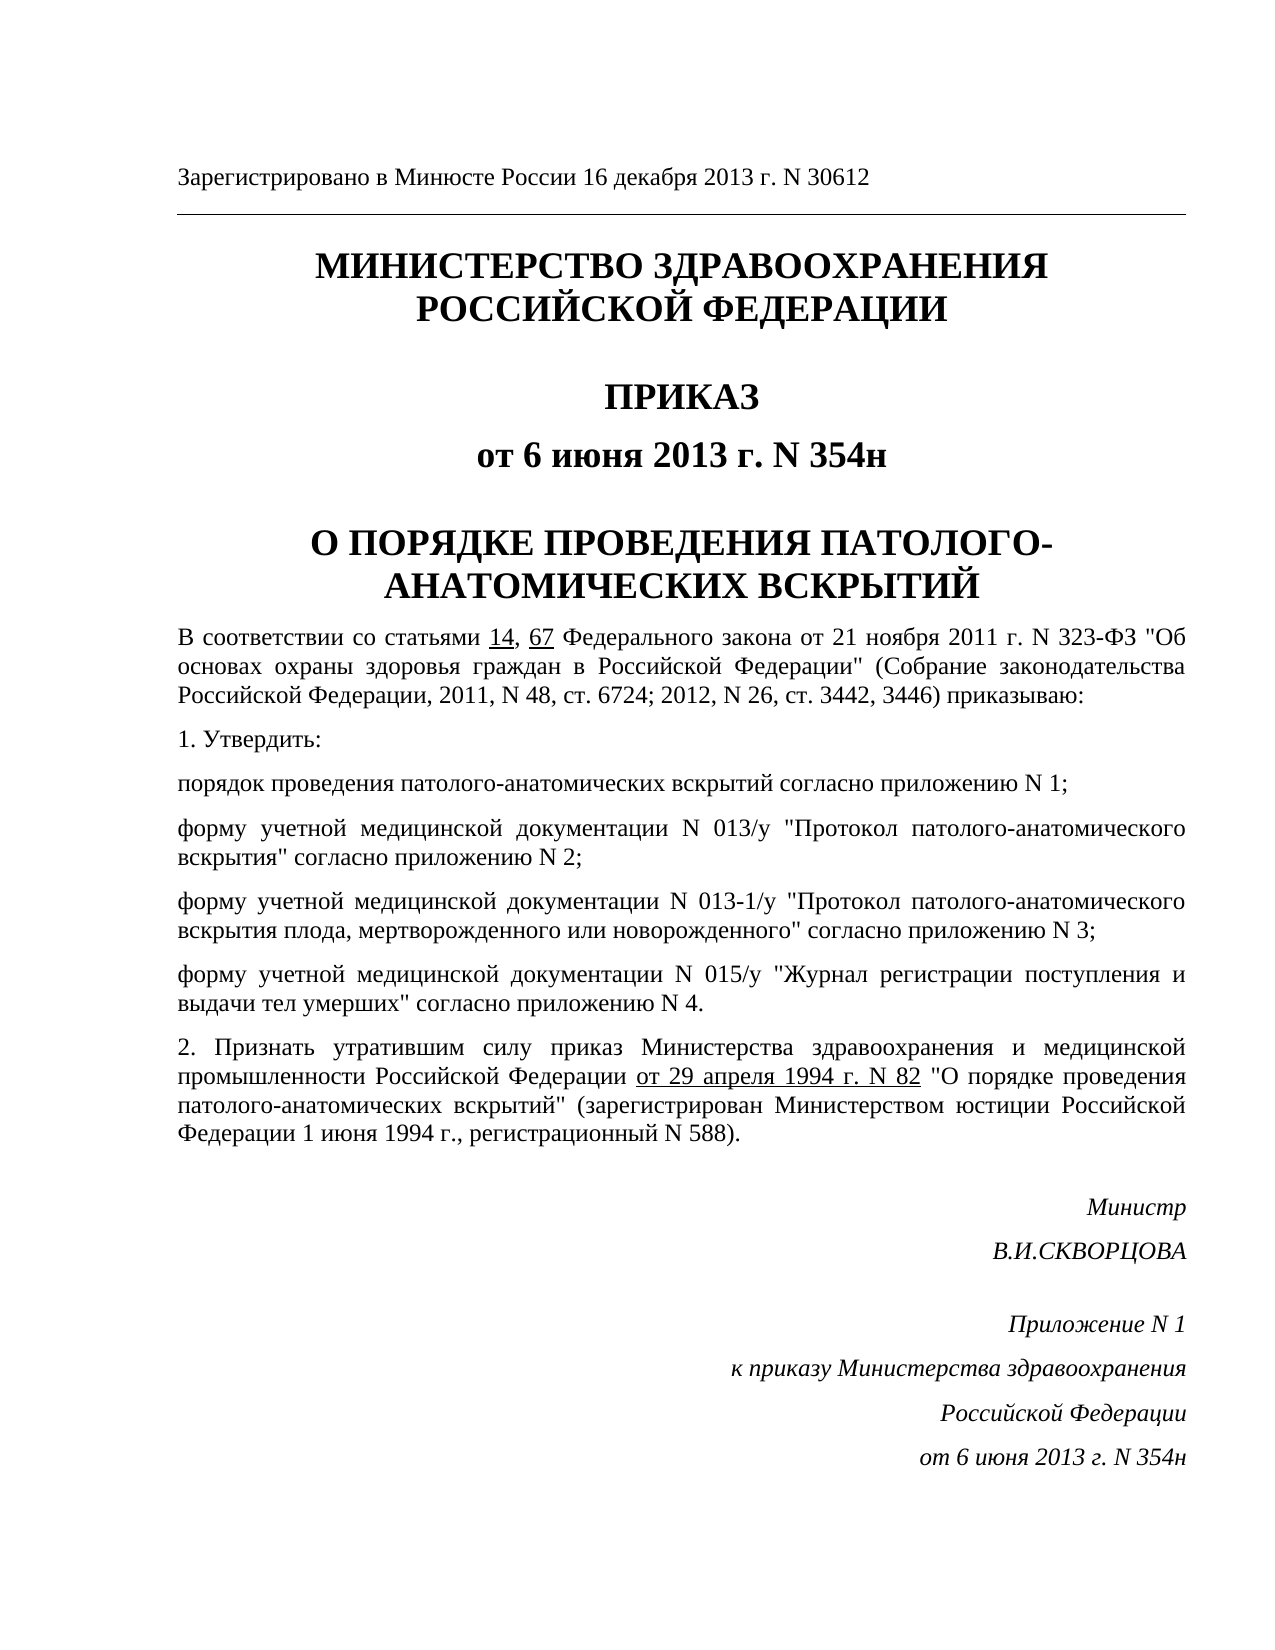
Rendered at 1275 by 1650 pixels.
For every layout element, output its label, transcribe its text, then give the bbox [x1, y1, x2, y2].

text О ПОРЯДКЕ ПРОВЕДЕНИЯ ПАТОЛОГО-АНАТОМИЧЕСКИХ ВСКРЫТИЙ [177, 520, 1186, 607]
text Министр [177, 1192, 1186, 1220]
text от 6 июня 2013 г. N 354н [177, 1442, 1186, 1471]
text МИНИСТЕРСТВО ЗДРАВООХРАНЕНИЯ РОССИЙСКОЙ ФЕДЕРАЦИИ [177, 243, 1186, 330]
text Приложение N 1 [177, 1309, 1186, 1338]
text Зарегистрировано в Минюсте России 16 декабря 2013 г. N 30612 [177, 162, 1186, 191]
text к приказу Министерства здравоохранения [177, 1353, 1186, 1382]
text В соответствии со статьями 14, 67 Федерального закона от 21 ноября 2011 г. N 323-ФЗ "Об основах охраны здоровья граждан в Российской Федерации" (Собрание законодательства Российской Федерации, 2011, N 48, ст. 6724; 2012, N 26, ст. 3442, 3446) приказываю: [177, 622, 1186, 708]
text форму учетной медицинской документации N 015/у "Журнал регистрации поступления и выдачи тел умерших" согласно приложению N 4. [177, 959, 1186, 1017]
text порядок проведения патолого-анатомических вскрытий согласно приложению N 1; [177, 768, 1186, 797]
text В.И.СКВОРЦОВА [177, 1236, 1186, 1265]
text ПРИКАЗ [177, 374, 1186, 417]
text от 6 июня 2013 г. N 354н [177, 433, 1186, 476]
text 2. Признать утратившим силу приказ Министерства здравоохранения и медицинской промышленности Российской Федерации от 29 апреля 1994 г. N 82 "О порядке проведения патолого-анатомических вскрытий" (зарегистрирован Министерством юстиции Российской Федерации 1 июня 1994 г., регистрационный N 588). [177, 1032, 1186, 1147]
text форму учетной медицинской документации N 013-1/у "Протокол патолого-анатомического вскрытия плода, мертворожденного или новорожденного" согласно приложению N 3; [177, 886, 1186, 943]
text 1. Утвердить: [177, 724, 1186, 753]
text Российской Федерации [177, 1398, 1186, 1427]
text форму учетной медицинской документации N 013/у "Протокол патолого-анатомического вскрытия" согласно приложению N 2; [177, 813, 1186, 870]
